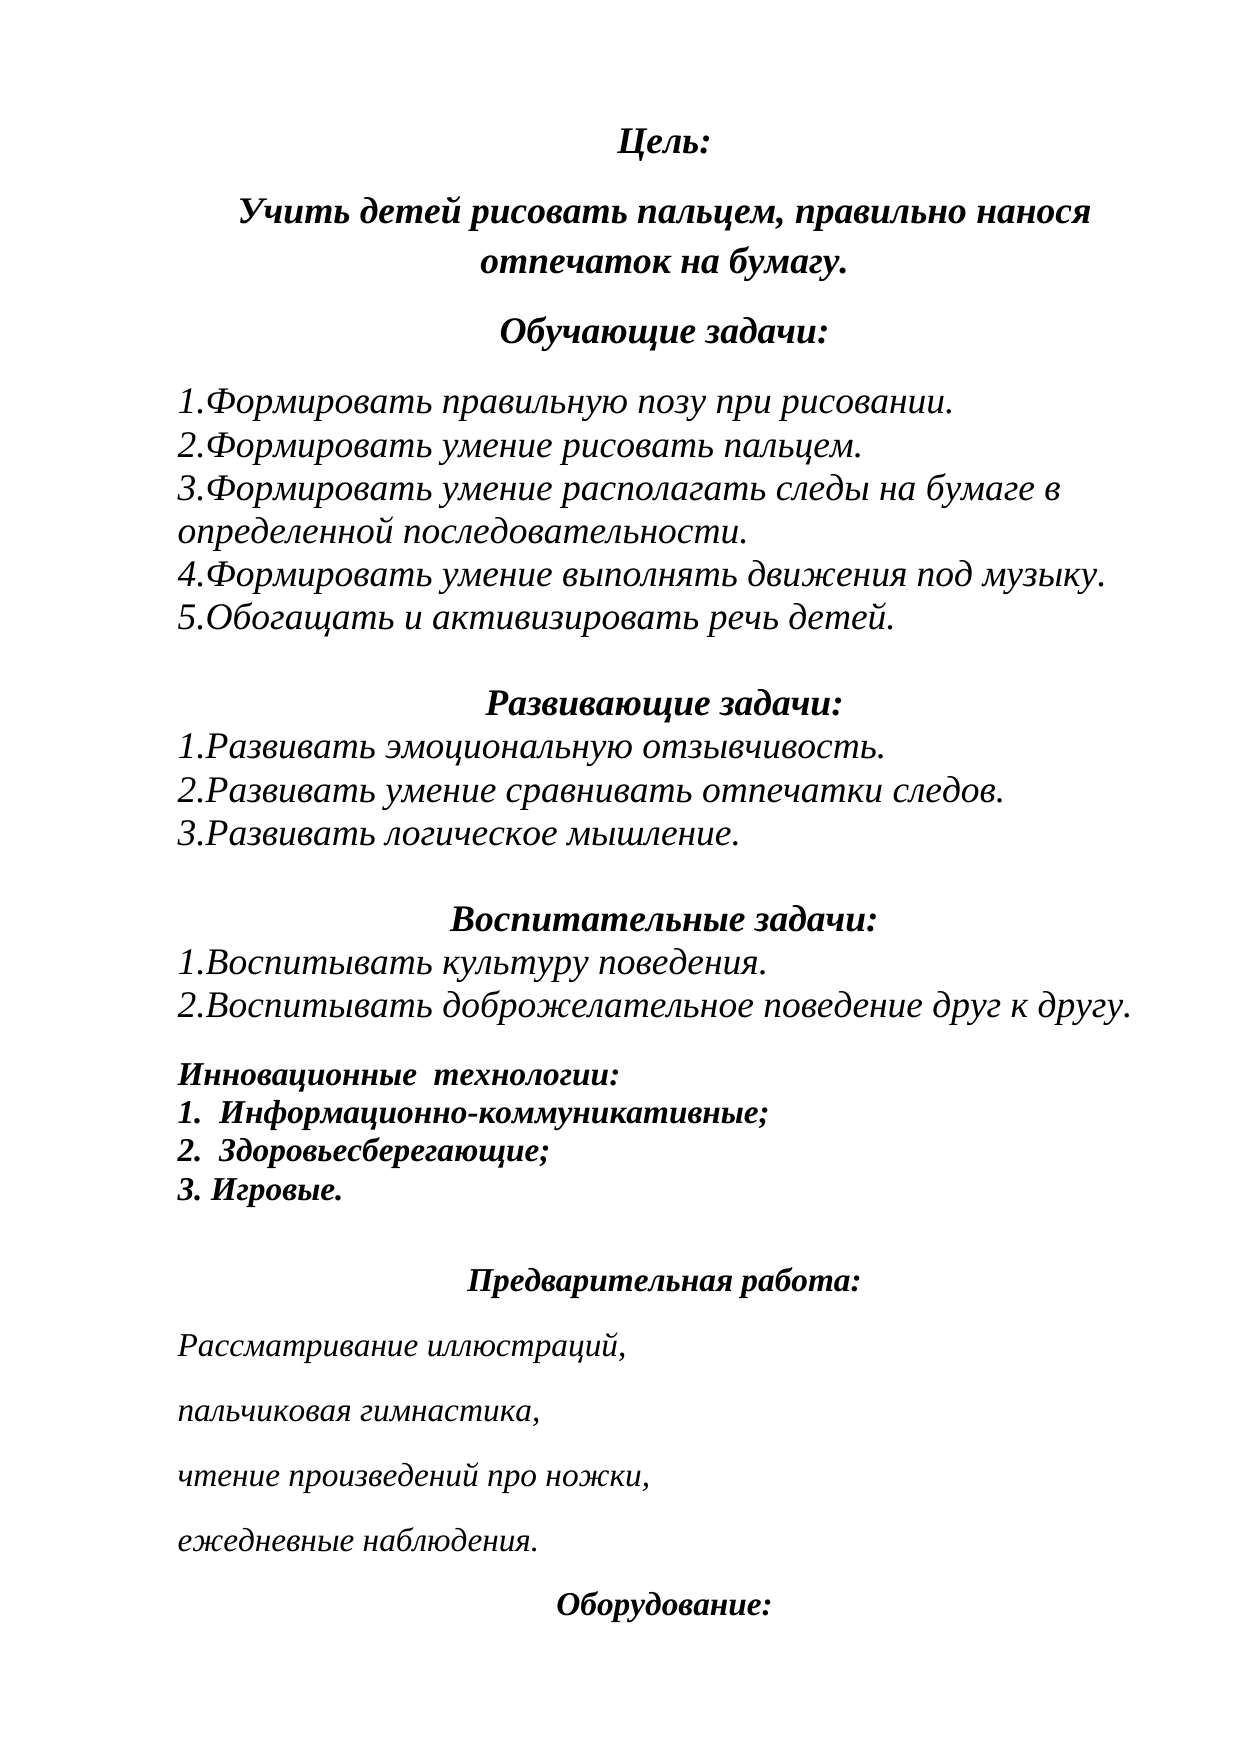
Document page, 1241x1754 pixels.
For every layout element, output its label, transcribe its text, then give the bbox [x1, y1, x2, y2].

text 1.Воспитывать культуру поведения. [177, 939, 1152, 983]
text Рассматривание иллюстраций, [177, 1325, 1152, 1363]
text Предварительная работа: [177, 1260, 1152, 1298]
text Учить детей рисовать пальцем, правильно нанося отпечаток на бумагу. [177, 188, 1152, 281]
text Развивающие задачи: [177, 681, 1152, 724]
text 3. Игровые. [177, 1169, 1152, 1207]
text Цель: [177, 118, 1152, 161]
text пальчиковая гимнастика, [177, 1390, 1152, 1428]
text ежедневные наблюдения. [177, 1520, 1152, 1558]
text 2.Развивать умение сравнивать отпечатки следов. [177, 767, 1152, 810]
text Инновационные технологии: [177, 1054, 1152, 1092]
text Воспитательные задачи: [177, 896, 1152, 939]
text 2. Здоровьесберегающие; [177, 1131, 1152, 1169]
text 2.Формировать умение рисовать пальцем. [177, 422, 1152, 465]
text 2.Воспитывать доброжелательное поведение друг к другу. [177, 983, 1152, 1026]
text 4.Формировать умение выполнять движения под музыку. [177, 551, 1152, 594]
text 3.Развивать логическое мышление. [177, 810, 1152, 853]
text 3.Формировать умение располагать следы на бумаге в определенной последовательности. [177, 465, 1152, 551]
text Оборудование: [177, 1585, 1152, 1623]
text Обучающие задачи: [177, 308, 1152, 352]
text 1.Развивать эмоциональную отзывчивость. [177, 724, 1152, 767]
text 1. Информационно-коммуникативные; [177, 1092, 1152, 1131]
text 1.Формировать правильную позу при рисовании. [177, 379, 1152, 422]
text чтение произведений про ножки, [177, 1455, 1152, 1493]
text 5.Обогащать и активизировать речь детей. [177, 594, 1152, 638]
